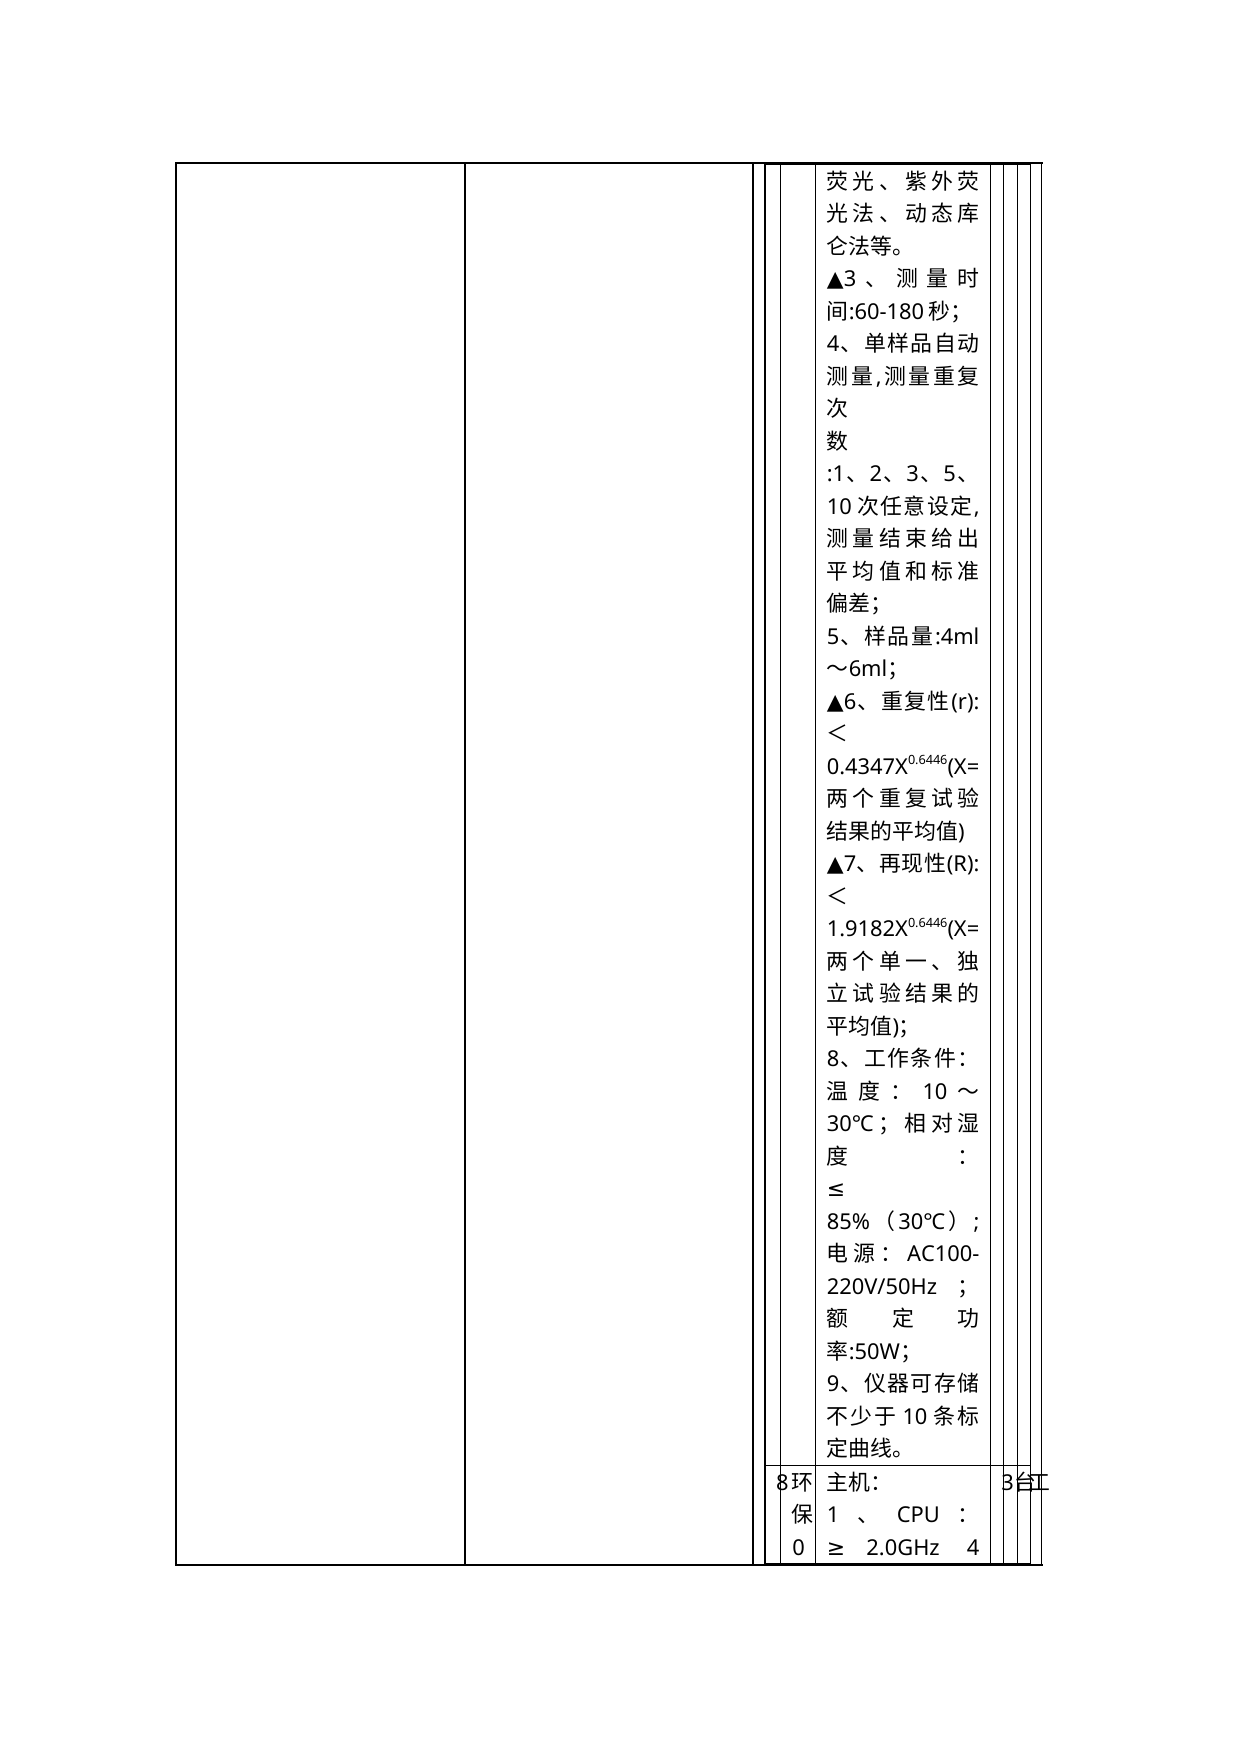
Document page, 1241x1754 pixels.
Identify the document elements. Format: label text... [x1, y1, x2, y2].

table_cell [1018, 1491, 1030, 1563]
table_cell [991, 165, 1003, 1465]
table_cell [1004, 165, 1017, 1465]
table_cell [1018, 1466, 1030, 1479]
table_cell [1018, 165, 1030, 1465]
table_cell 1 [177, 164, 464, 1564]
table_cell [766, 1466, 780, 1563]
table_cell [1031, 164, 1041, 1474]
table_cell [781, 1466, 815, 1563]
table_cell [781, 165, 815, 1465]
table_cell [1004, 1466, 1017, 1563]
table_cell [816, 1466, 990, 1563]
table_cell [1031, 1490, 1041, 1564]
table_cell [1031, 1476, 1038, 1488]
table_cell [466, 164, 752, 1564]
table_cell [754, 164, 764, 1564]
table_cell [816, 165, 990, 1465]
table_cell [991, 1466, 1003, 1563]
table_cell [766, 165, 780, 1465]
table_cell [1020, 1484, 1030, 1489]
